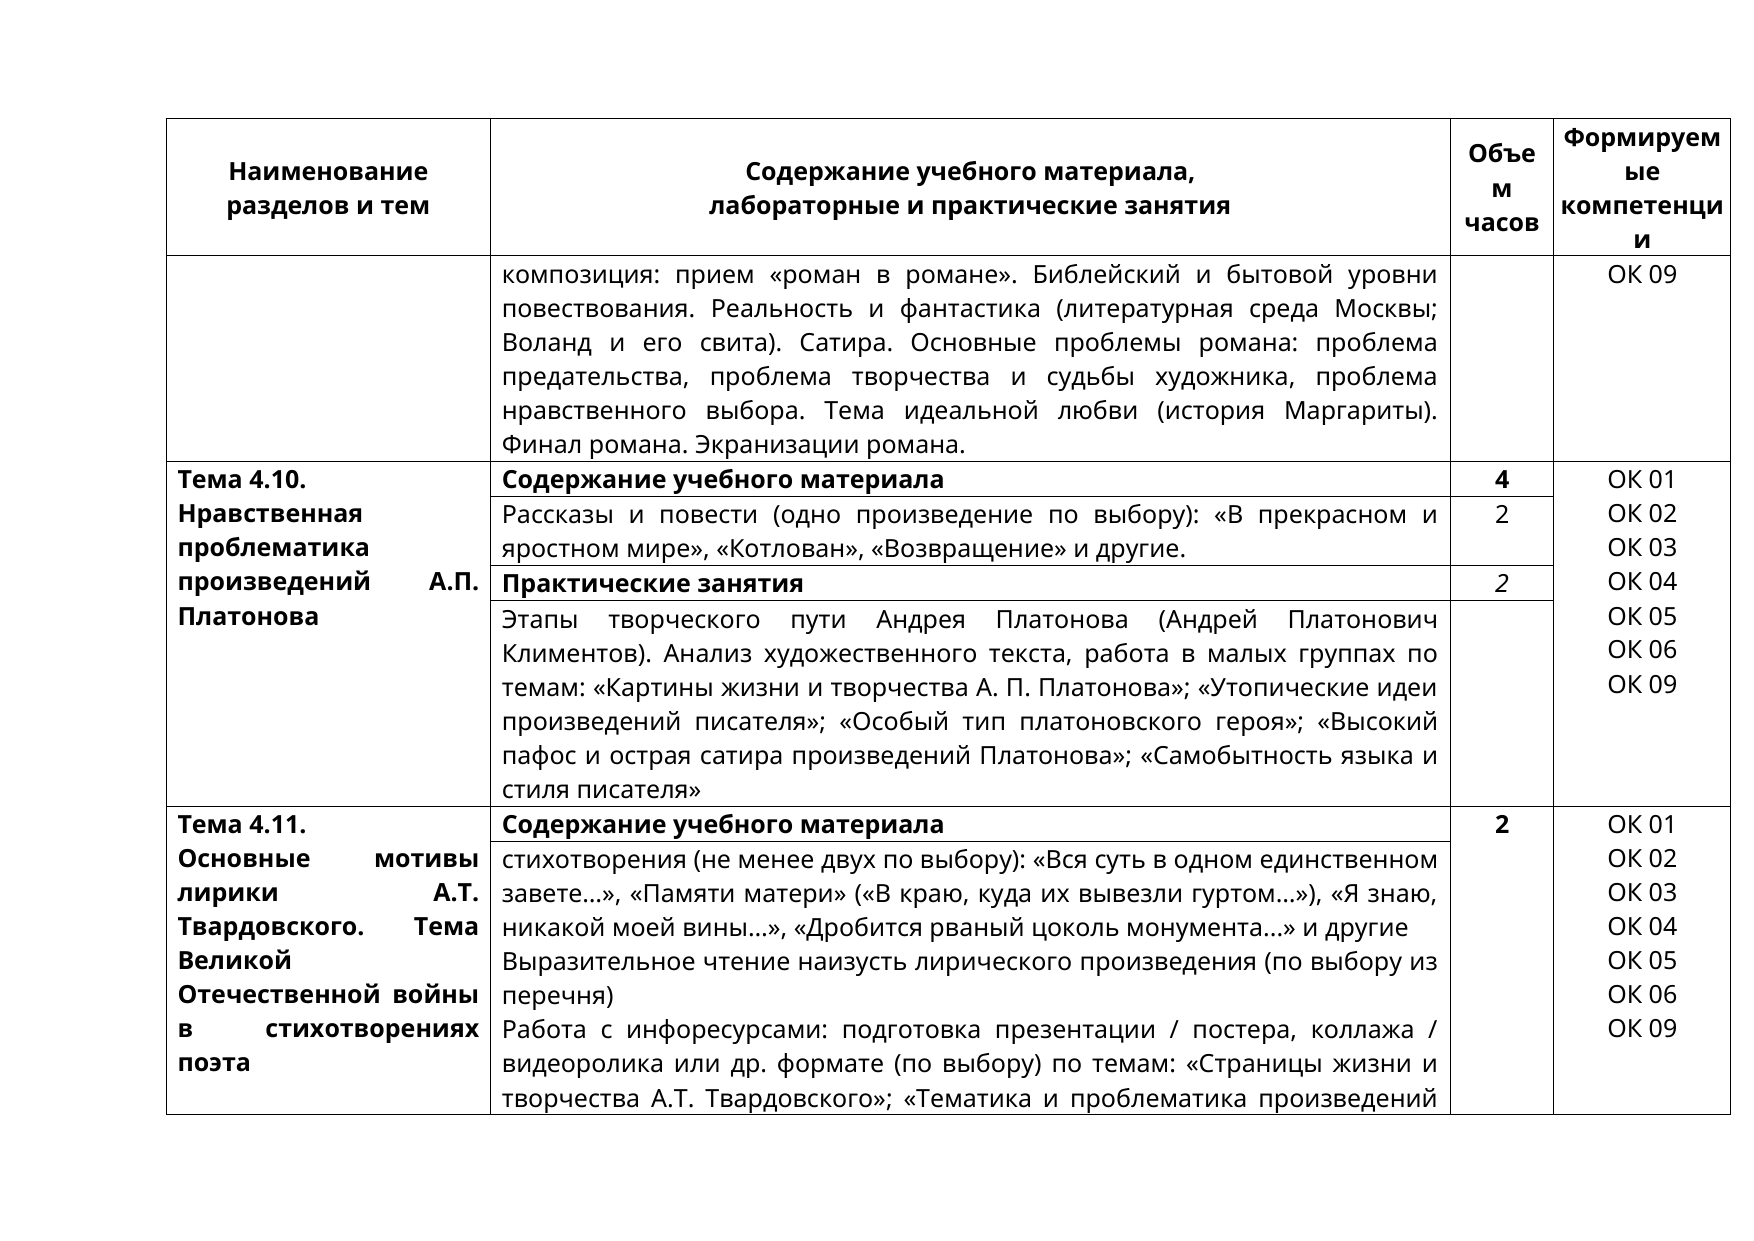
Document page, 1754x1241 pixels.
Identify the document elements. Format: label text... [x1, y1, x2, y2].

table_cell Содержание учебного материала [491, 462, 1450, 496]
table_cell 2 [1451, 497, 1553, 565]
table_header Наименование разделов и тем [167, 119, 490, 255]
table_cell Содержание учебного материала [491, 807, 1450, 841]
table_cell Тема 4.11. Основные мотивы лирики А.Т. Твардовского. Тема Великой Отечественной войны в стихотворениях поэта [167, 807, 490, 1114]
table_cell ОК 01 ОК 02 ОК 03 ОК 04 ОК 05 ОК 06 ОК 09 [1554, 462, 1730, 806]
table_header Объем часов [1451, 119, 1553, 255]
table_cell [1451, 601, 1553, 806]
table_cell 4 [1451, 462, 1553, 496]
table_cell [491, 256, 1450, 461]
table_cell ОК 01 ОК 02 ОК 03 ОК 04 ОК 05 ОК 06 ОК 09 [1554, 807, 1730, 1114]
table_cell 2 [1451, 807, 1553, 1114]
table_cell [1451, 256, 1553, 461]
table_cell Этапы творческого пути Андрея Платонова (Андрей Платонович Климентов). Анализ художественного текста, работа в малых группах по темам: «Картины жизни и творчества А. П. Платонова»; «Утопические идеи произведений писателя»; «Особый тип платоновского героя»; «Высокий пафос и острая сатира произведений Платонова»; «Самобытность языка и стиля писателя» [491, 601, 1450, 806]
table_cell Тема 4.10. Нравственная проблематика произведений А.П. Платонова [167, 462, 490, 806]
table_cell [491, 842, 1450, 1114]
table_header Формируемые компетенции [1554, 119, 1730, 255]
table_cell Рассказы и повести (одно произведение по выбору): «В прекрасном и яростном мире», «Котлован», «Возвращение» и другие. [491, 497, 1450, 565]
table_header Содержание учебного материала, лабораторные и практические занятия [491, 119, 1450, 255]
table_cell Практические занятия [491, 566, 1450, 600]
table_cell 2 [1451, 566, 1553, 600]
